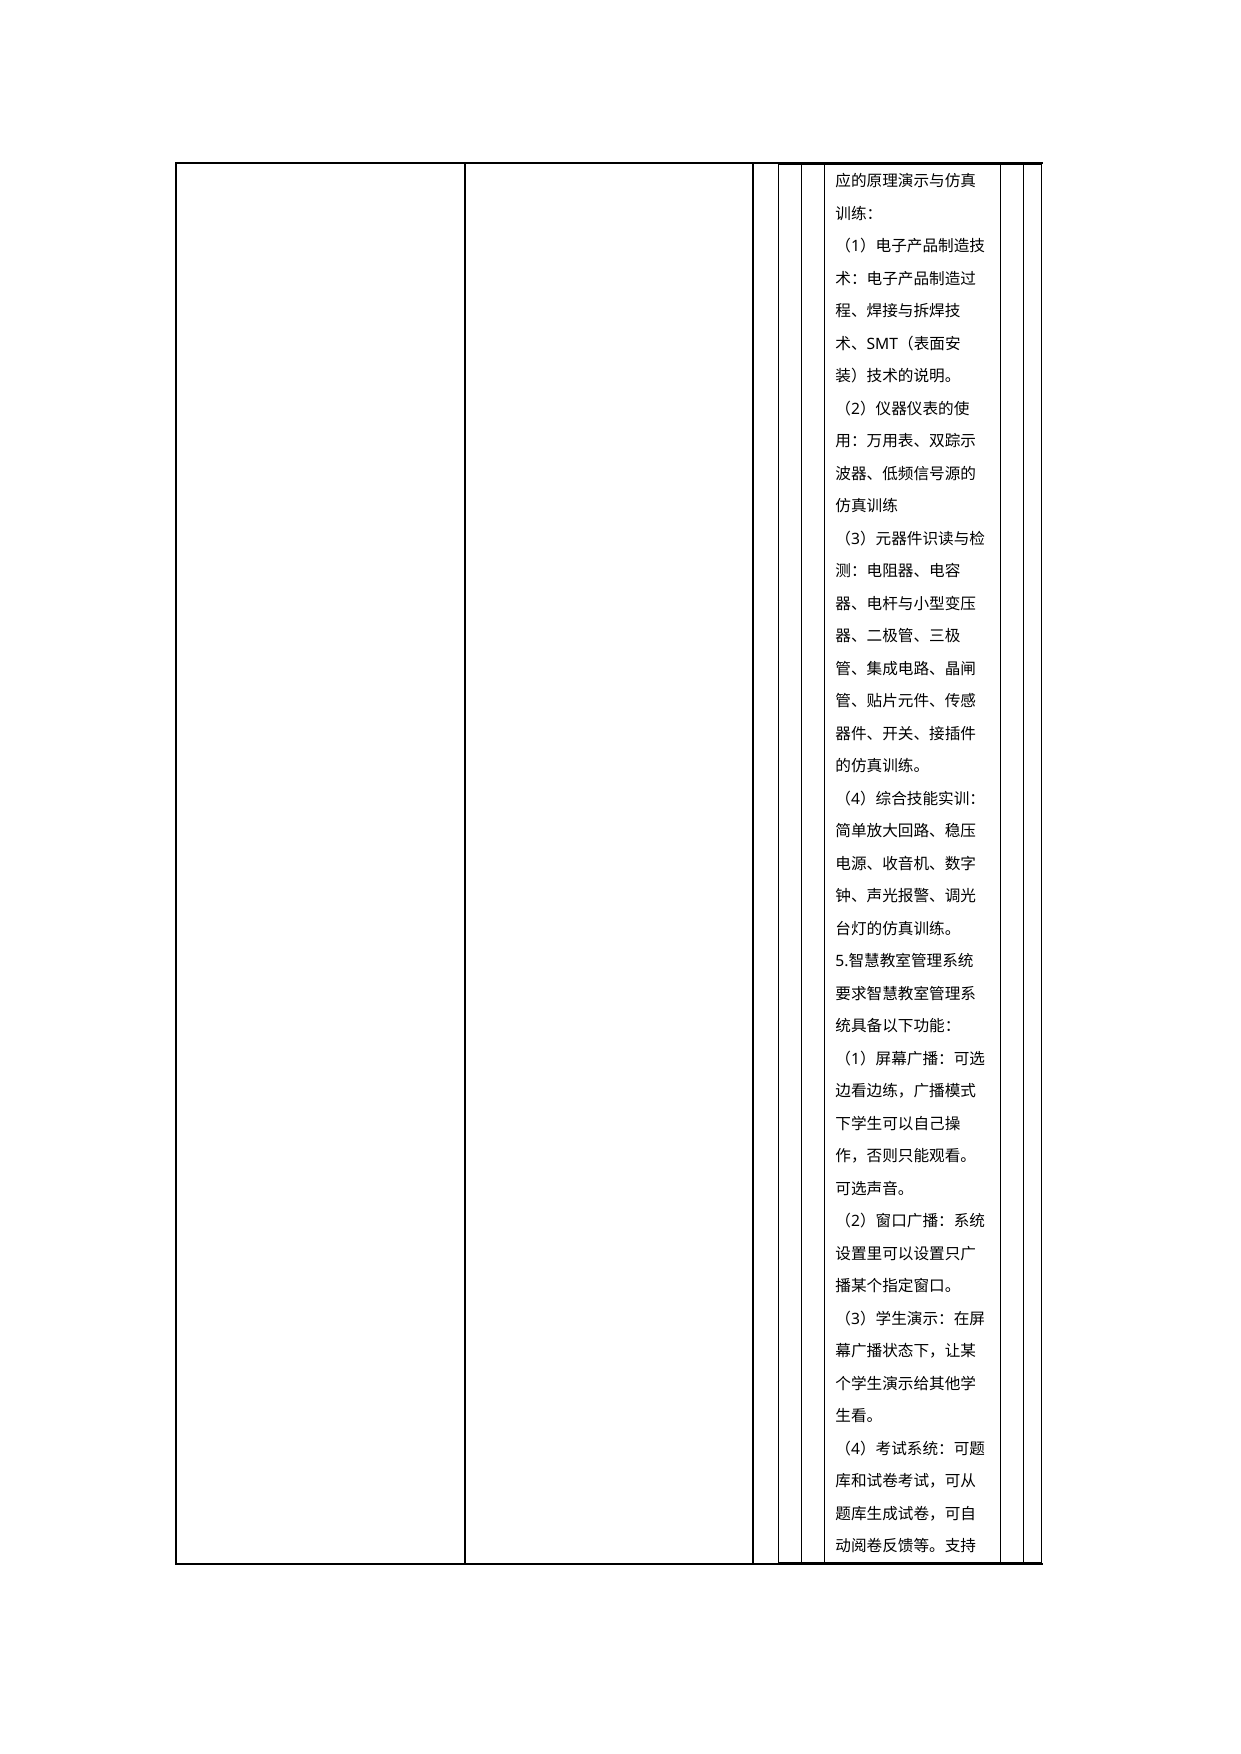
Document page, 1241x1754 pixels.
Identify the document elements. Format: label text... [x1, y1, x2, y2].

table_cell 1 [177, 164, 464, 1563]
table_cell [1024, 165, 1041, 1562]
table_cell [1001, 165, 1023, 1562]
table_cell ▲ [466, 164, 752, 1563]
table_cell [825, 165, 1000, 1562]
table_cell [802, 165, 824, 1562]
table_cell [754, 164, 778, 1563]
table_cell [779, 165, 801, 1562]
